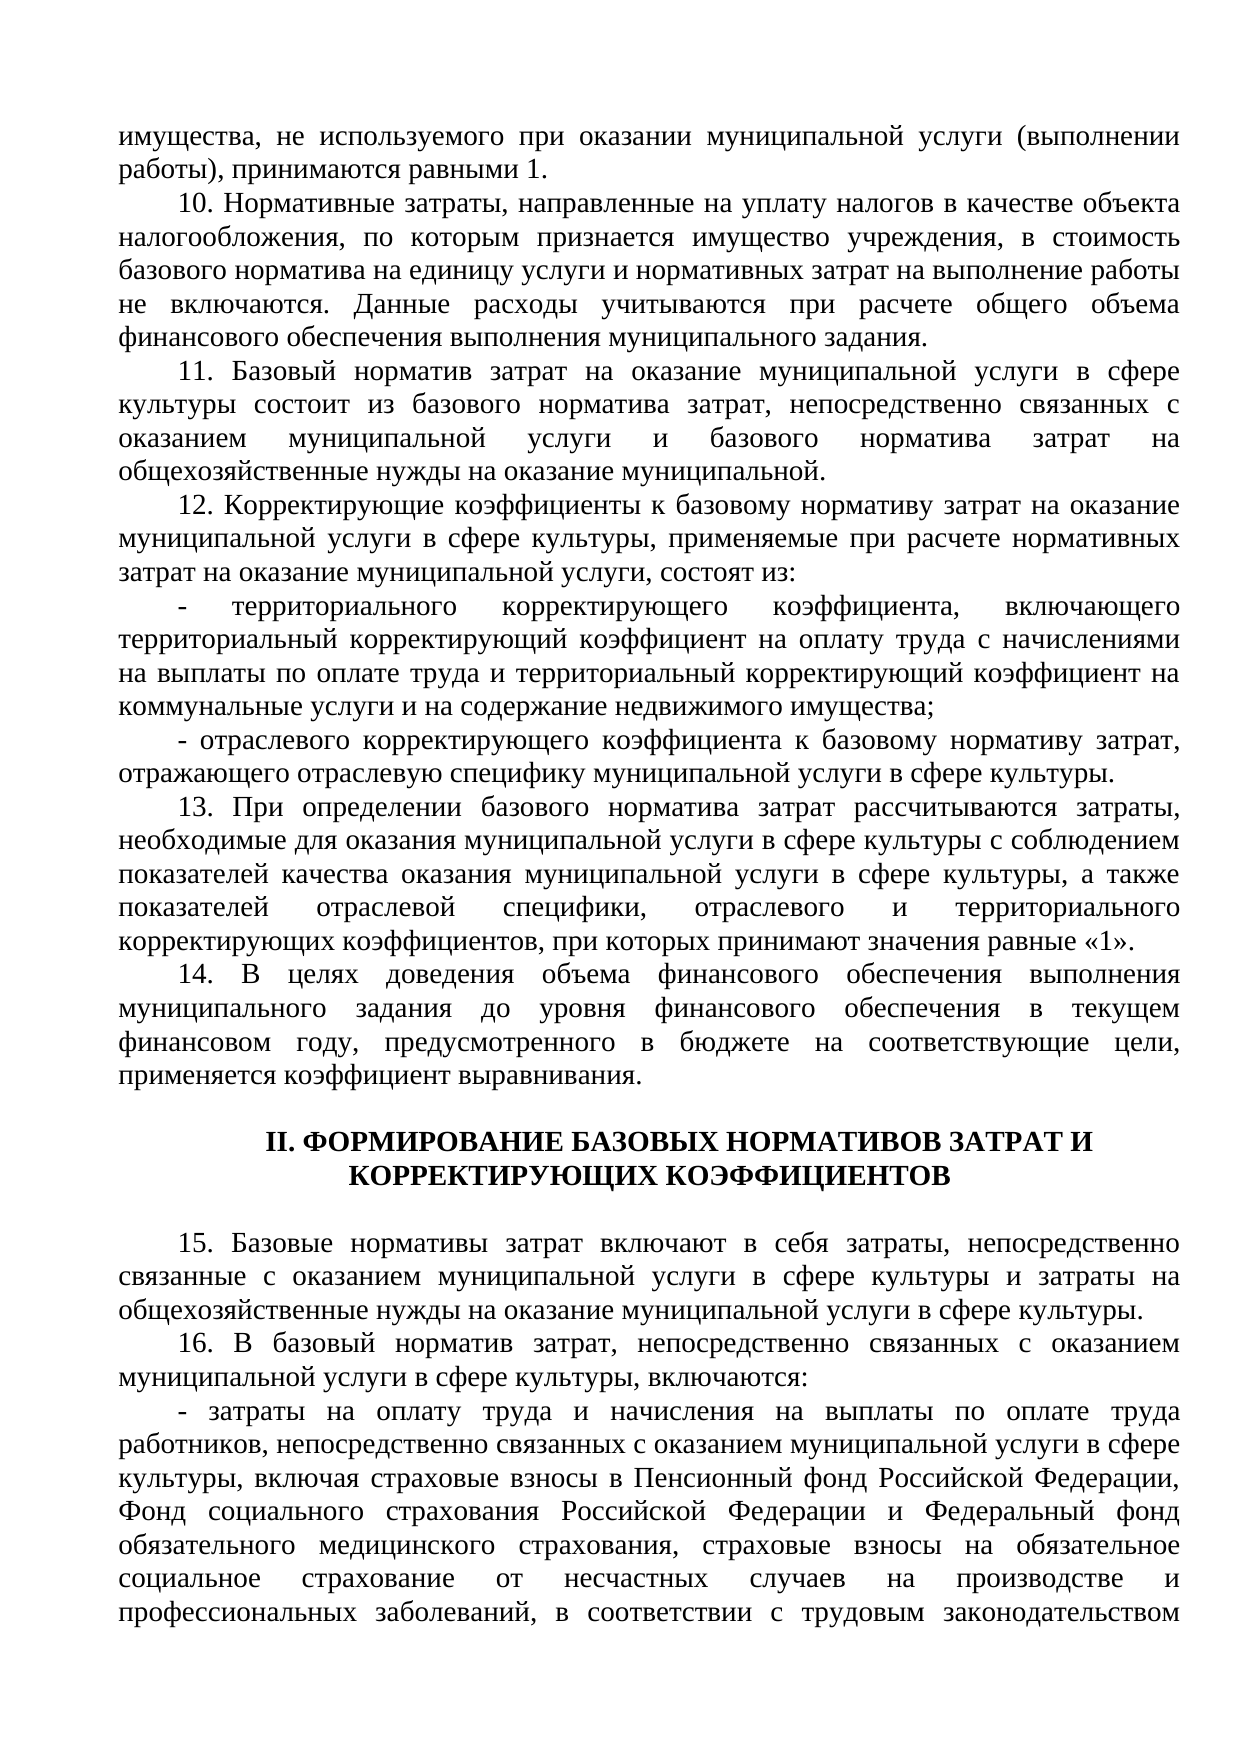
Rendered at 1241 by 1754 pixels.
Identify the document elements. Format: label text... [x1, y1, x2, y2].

text 11. Базовый норматив затрат на оказание муниципальной услуги в сфере культуры состоит из базового норматива затрат, непосредственно связанных с оказанием муниципальной услуги и базового норматива затрат на общехозяйственные нужды на оказание муниципальной. [118, 353, 1181, 487]
text 12. Корректирующие коэффициенты к базовому нормативу затрат на оказание муниципальной услуги в сфере культуры, применяемые при расчете нормативных затрат на оказание муниципальной услуги, состоят из: [118, 487, 1181, 588]
text 13. При определении базового норматива затрат рассчитываются затраты, необходимые для оказания муниципальной услуги в сфере культуры с соблюдением показателей качества оказания муниципальной услуги в сфере культуры, а также показателей отраслевой специфики, отраслевого и территориального корректирующих коэффициентов, при которых принимают значения равные «1». [118, 789, 1181, 957]
text - территориального корректирующего коэффициента, включающего территориальный корректирующий коэффициент на оплату труда с начислениями на выплаты по оплате труда и территориальный корректирующий коэффициент на коммунальные услуги и на содержание недвижимого имущества; [118, 588, 1181, 722]
text II. ФОРМИРОВАНИЕ БАЗОВЫХ НОРМАТИВОВ ЗАТРАТ И КОРРЕКТИРУЮЩИХ КОЭФФИЦИЕНТОВ [118, 1124, 1181, 1191]
text - отраслевого корректирующего коэффициента к базовому нормативу затрат, отражающего отраслевую специфику муниципальной услуги в сфере культуры. [118, 722, 1181, 789]
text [118, 1393, 1181, 1627]
text 16. В базовый норматив затрат, непосредственно связанных с оказанием муниципальной услуги в сфере культуры, включаются: [118, 1326, 1181, 1393]
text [118, 118, 1181, 185]
text 14. В целях доведения объема финансового обеспечения выполнения муниципального задания до уровня финансового обеспечения в текущем финансовом году, предусмотренного в бюджете на соответствующие цели, применяется коэффициент выравнивания. [118, 957, 1181, 1091]
text 15. Базовые нормативы затрат включают в себя затраты, непосредственно связанные с оказанием муниципальной услуги в сфере культуры и затраты на общехозяйственные нужды на оказание муниципальной услуги в сфере культуры. [118, 1225, 1181, 1326]
text 10. Нормативные затраты, направленные на уплату налогов в качестве объекта налогообложения, по которым признается имущество учреждения, в стоимость базового норматива на единицу услуги и нормативных затрат на выполнение работы не включаются. Данные расходы учитываются при расчете общего объема финансового обеспечения выполнения муниципального задания. [118, 185, 1181, 353]
